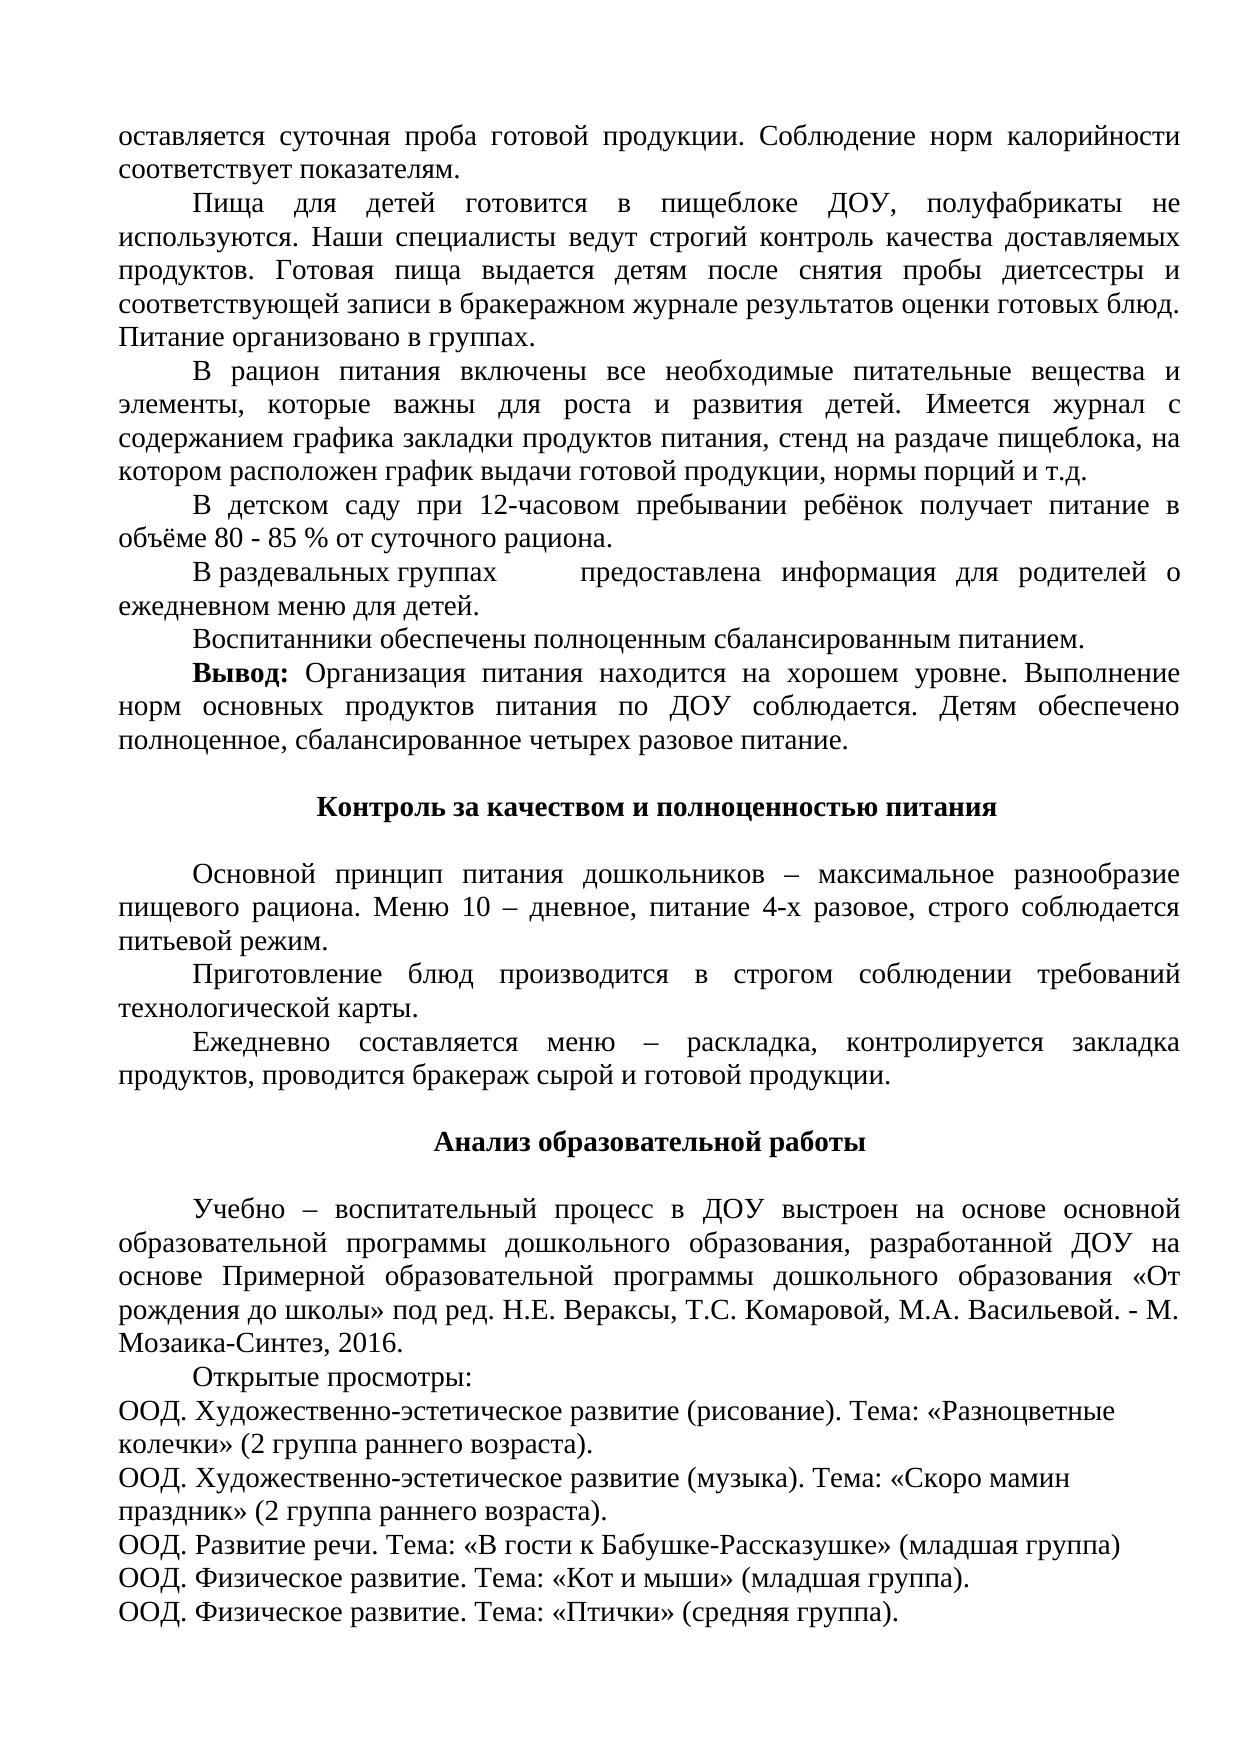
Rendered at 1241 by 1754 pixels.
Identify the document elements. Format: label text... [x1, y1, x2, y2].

text ООД. Развитие речи. Тема: «В гости к Бабушке-Рассказушке» (младшая группа) [118, 1527, 1181, 1560]
text ООД. Физическое развитие. Тема: «Птички» (средняя группа). [118, 1594, 1181, 1627]
text Учебно – воспитательный процесс в ДОУ выстроен на основе основной образовательной программы дошкольного образования, разработанной ДОУ на основе Примерной образовательной программы дошкольного образования «От рождения до школы» под ред. Н.Е. Вераксы, Т.С. Комаровой, М.А. Васильевой. - М. Мозаика-Синтез, 2016. [118, 1191, 1181, 1359]
text Анализ образовательной работы [118, 1124, 1181, 1158]
text ООД. Художественно-эстетическое развитие (рисование). Тема: «Разноцветные колечки» (2 группа раннего возраста). [118, 1393, 1181, 1460]
text Основной принцип питания дошкольников – максимальное разнообразие пищевого рациона. Меню 10 – дневное, питание 4-х разовое, строго соблюдается питьевой режим. [118, 856, 1181, 957]
text Вывод: Организация питания находится на хорошем уровне. Выполнение норм основных продуктов питания по ДОУ соблюдается. Детям обеспечено полноценное, сбалансированное четырех разовое питание. [118, 655, 1181, 755]
text Открытые просмотры: [118, 1359, 1181, 1393]
text Контроль за качеством и полноценностью питания [118, 789, 1181, 822]
text В раздевальных группах предоставлена информация для родителей о ежедневном меню для детей. [118, 554, 1181, 621]
text В детском саду при 12-часовом пребывании ребёнок получает питание в объёме 80 - 85 % от суточного рациона. [118, 487, 1181, 554]
text Приготовление блюд производится в строгом соблюдении требований технологической карты. [118, 957, 1181, 1024]
text ООД. Художественно-эстетическое развитие (музыка). Тема: «Скоро мамин праздник» (2 группа раннего возраста). [118, 1460, 1181, 1527]
text Пища для детей готовится в пищеблоке ДОУ, полуфабрикаты не используются. Наши специалисты ведут строгий контроль качества доставляемых продуктов. Готовая пища выдается детям после снятия пробы диетсестры и соответствующей записи в бракеражном журнале результатов оценки готовых блюд. Питание организовано в группах. [118, 185, 1181, 353]
text Воспитанники обеспечены полноценным сбалансированным питанием. [118, 621, 1181, 655]
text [118, 118, 1181, 185]
text В рацион питания включены все необходимые питательные вещества и элементы, которые важны для роста и развития детей. Имеется журнал с содержанием графика закладки продуктов питания, стенд на раздаче пищеблока, на котором расположен график выдачи готовой продукции, нормы порций и т.д. [118, 353, 1181, 487]
text ООД. Физическое развитие. Тема: «Кот и мыши» (младшая группа). [118, 1560, 1181, 1594]
text Ежедневно составляется меню – раскладка, контролируется закладка продуктов, проводится бракераж сырой и готовой продукции. [118, 1024, 1181, 1091]
